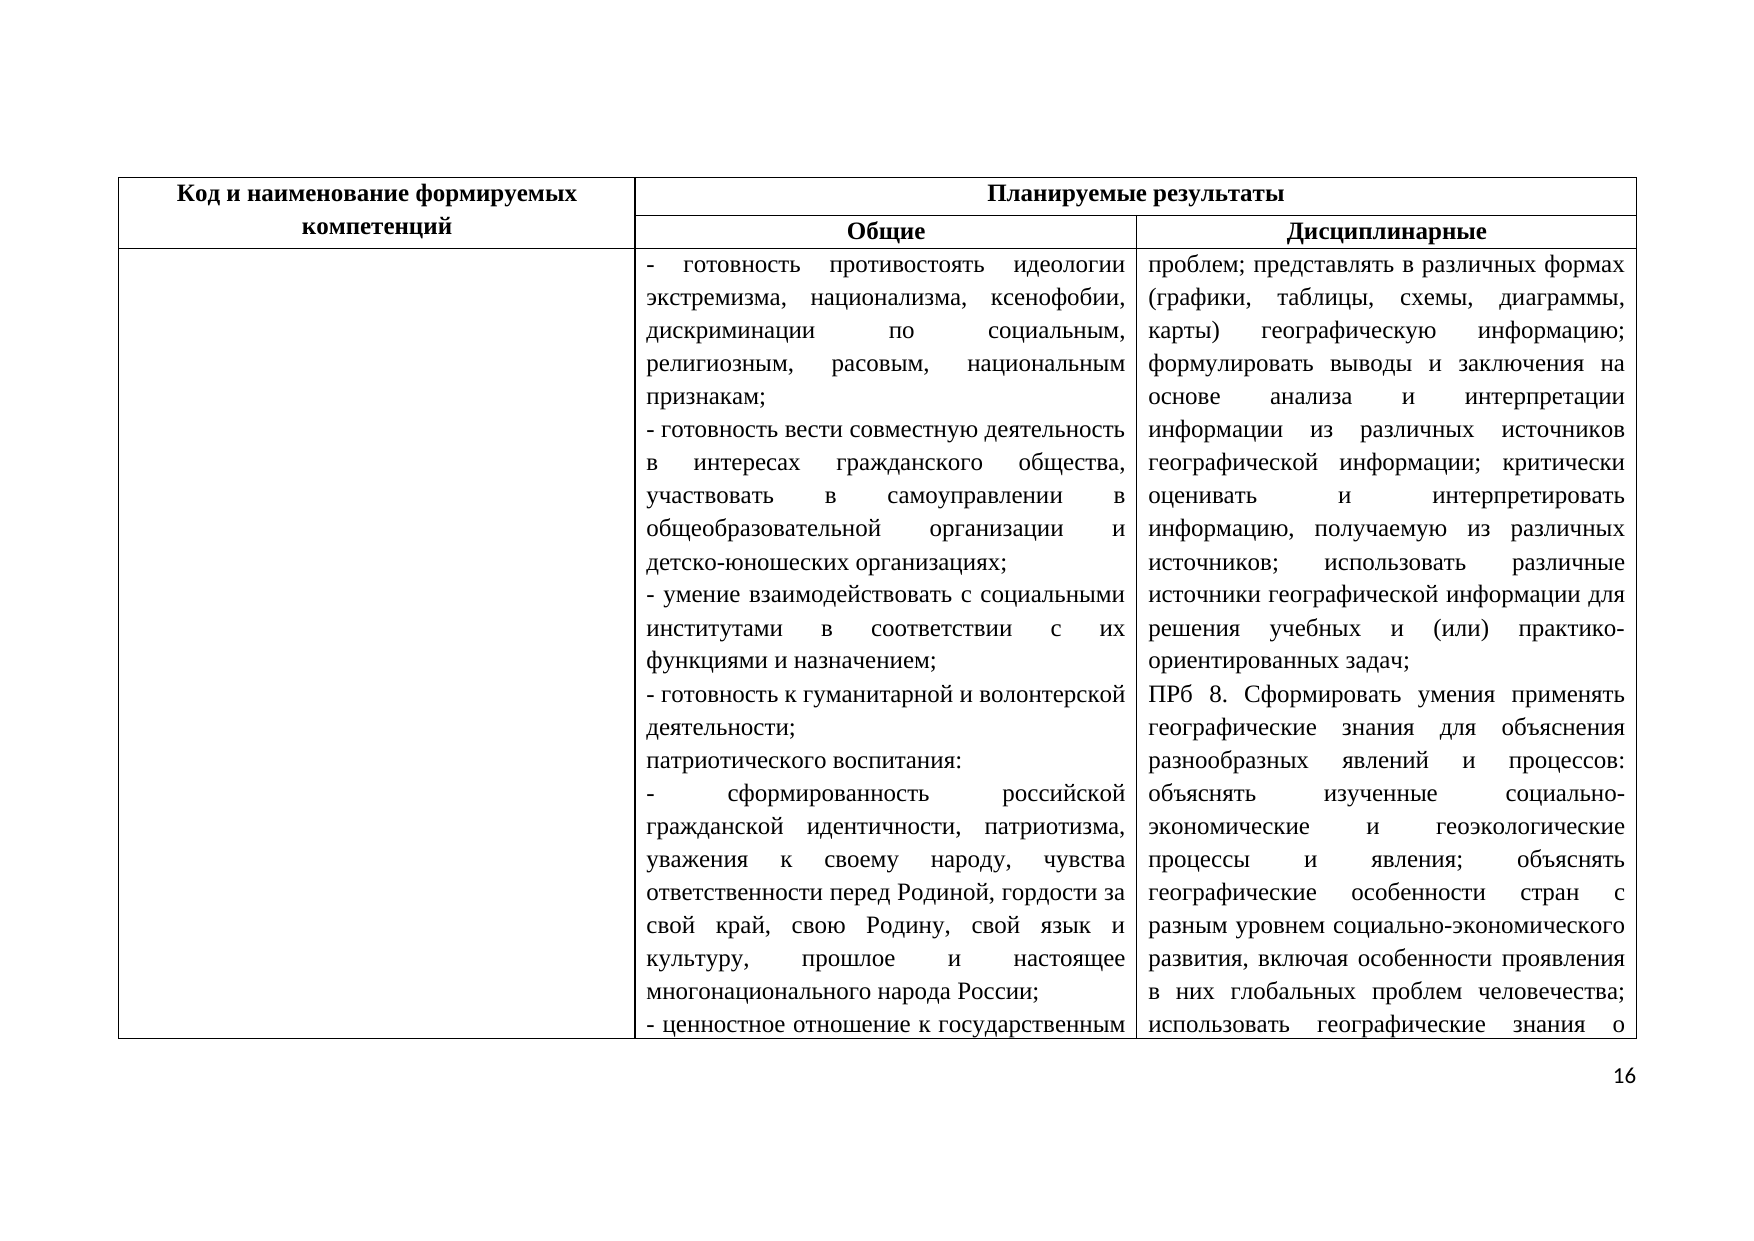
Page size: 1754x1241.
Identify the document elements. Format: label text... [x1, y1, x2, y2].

table_header Код и наименование формируемых компетенций [119, 178, 634, 248]
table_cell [636, 249, 1136, 1038]
table_header Планируемые результаты [636, 178, 1636, 215]
table_cell Дисциплинарные [1137, 216, 1636, 248]
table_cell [1137, 249, 1636, 1038]
table_cell Общие [636, 216, 1136, 248]
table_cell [119, 249, 634, 1038]
